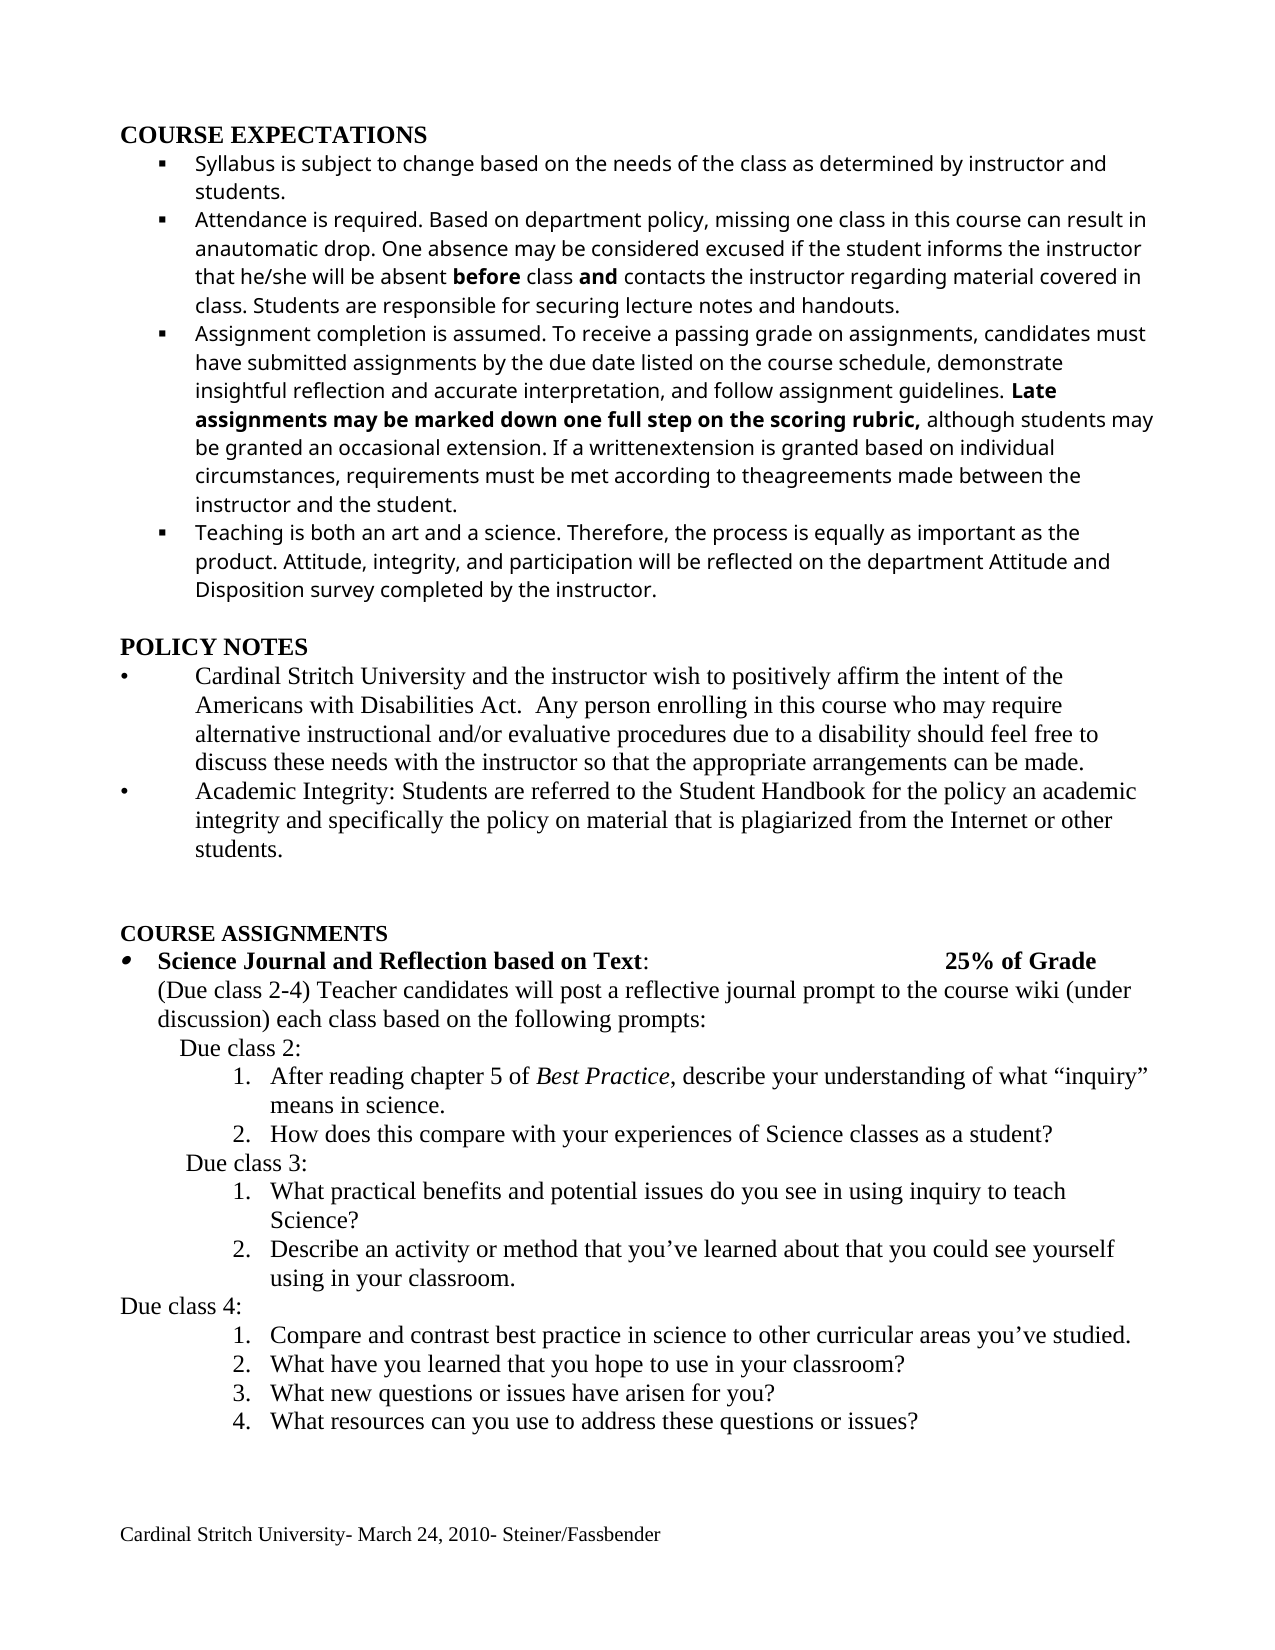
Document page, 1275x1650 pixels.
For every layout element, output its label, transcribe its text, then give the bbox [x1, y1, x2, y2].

list After reading chapter 5 of Best Practice, describe your understanding of what “inquiry” means in science. [232, 1061, 1155, 1119]
list Assignment completion is assumed. To receive a passing grade on assignments, candidates must have submitted assignments by the due date listed on the course schedule, demonstrate insightful reflection and accurate interpretation, and follow assignment guidelines. Late assignments may be marked down one full step on the scoring rubric, although students may be granted an occasional extension. If a writtenextension is granted based on individual circumstances, requirements must be met according to theagreements made between the instructor and the student. [157, 319, 1155, 518]
list What resources can you use to address these questions or issues? [232, 1406, 1155, 1435]
text Due class 2: [120, 1033, 1155, 1061]
list Attendance is required. Based on department policy, missing one class in this course can result in anautomatic drop. One absence may be considered excused if the student informs the instructor that he/she will be absent before class and contacts the instructor regarding material covered in class. Students are responsible for securing lecture notes and handouts. [157, 206, 1155, 319]
text POLICY NOTES [120, 632, 1155, 661]
list What new questions or issues have arisen for you? [232, 1378, 1155, 1406]
list How does this compare with your experiences of Science classes as a student? [232, 1119, 1155, 1148]
text Due class 4: [120, 1291, 1155, 1320]
text (Due class 2-4) Teacher candidates will post a reflective journal prompt to the course wiki (under discussion) each class based on the following prompts: [157, 975, 1155, 1033]
text Due class 3: [120, 1148, 1155, 1176]
list Science Journal and Reflection based on Text: 25% of Grade [120, 946, 1155, 975]
list Describe an activity or method that you’ve learned about that you could see yourself using in your classroom. [232, 1234, 1155, 1291]
text COURSE EXPECTATIONS [120, 120, 1155, 149]
subtitle COURSE ASSIGNMENTS [120, 920, 1155, 946]
list Cardinal Stritch University and the instructor wish to positively affirm the intent of the Americans with Disabilities Act. Any person enrolling in this course who may require alternative instructional and/or evaluative procedures due to a disability should feel free to discuss these needs with the instructor so that the appropriate arrangements can be made. [120, 661, 1155, 776]
list Academic Integrity: Students are referred to the Student Handbook for the policy an academic integrity and specifically the policy on material that is plagiarized from the Internet or other students. [120, 776, 1155, 862]
list Teaching is both an art and a science. Therefore, the process is equally as important as the product. Attitude, integrity, and participation will be reflected on the department Attitude and Disposition survey completed by the instructor. [157, 518, 1155, 604]
list Syllabus is subject to change based on the needs of the class as determined by instructor and students. [157, 149, 1155, 206]
list Compare and contrast best practice in science to other curricular areas you’ve studied. [232, 1320, 1155, 1349]
list What practical benefits and potential issues do you see in using inquiry to teach Science? [232, 1176, 1155, 1234]
list What have you learned that you hope to use in your classroom? [232, 1349, 1155, 1378]
